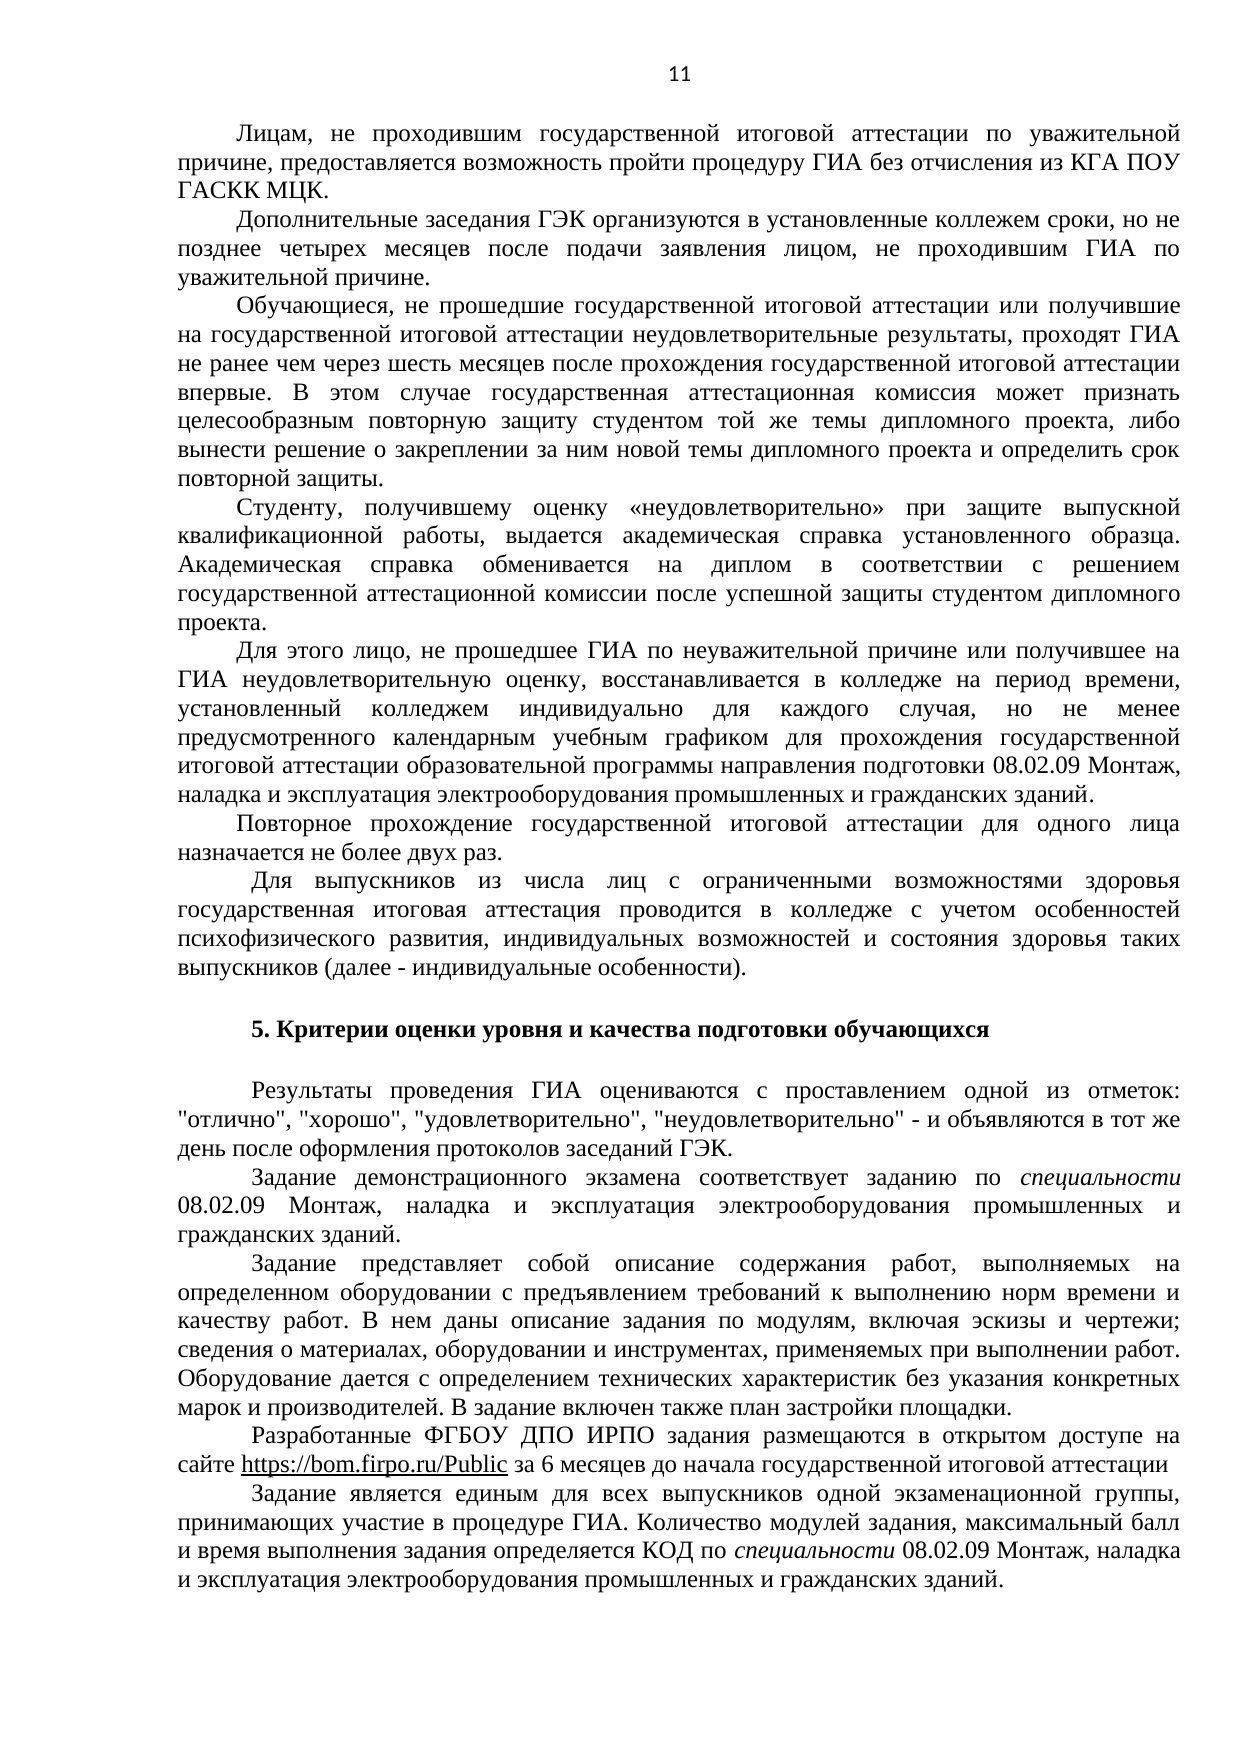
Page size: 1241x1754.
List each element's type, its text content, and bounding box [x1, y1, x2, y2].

text Обучающиеся, не прошедшие государственной итоговой аттестации или получившие на государственной итоговой аттестации неудовлетворительные результаты, проходят ГИА не ранее чем через шесть месяцев после прохождения государственной итоговой аттестации впервые. В этом случае государственная аттестационная комиссия может признать целесообразным повторную защиту студентом той же темы дипломного проекта, либо вынести решение о закреплении за ним новой темы дипломного проекта и определить срок повторной защиты. [177, 291, 1181, 492]
text Разработанные ФГБОУ ДПО ИРПО задания размещаются в открытом доступе на сайте https://bom.firpo.ru/Public за 6 месяцев до начала государственной итоговой аттестации [177, 1420, 1181, 1478]
list 5. Критерии оценки уровня и качества подготовки обучающихся [177, 1014, 1181, 1042]
text Задание представляет собой описание содержания работ, выполняемых на определенном оборудовании с предъявлением требований к выполнению норм времени и качеству работ. В нем даны описание задания по модулям, включая эскизы и чертежи; сведения о материалах, оборудовании и инструментах, применяемых при выполнении работ. Оборудование дается с определением технических характеристик без указания конкретных марок и производителей. В задание включен также план застройки площадки. [177, 1248, 1181, 1420]
text Результаты проведения ГИА оцениваются с проставлением одной из отметок: "отлично", "хорошо", "удовлетворительно", "неудовлетворительно" - и объявляются в тот же день после оформления протоколов заседаний ГЭК. [177, 1075, 1181, 1162]
text Лицам, не проходившим государственной итоговой аттестации по уважительной причине, предоставляется возможность пройти процедуру ГИА без отчисления из КГА ПОУ ГАСКК МЦК. [177, 118, 1181, 204]
text Для этого лицо, не прошедшее ГИА по неуважительной причине или получившее на ГИА неудовлетворительную оценку, восстанавливается в колледже на период времени, установленный колледжем индивидуально для каждого случая, но не менее предусмотренного календарным учебным графиком для прохождения государственной итоговой аттестации образовательной программы направления подготовки 08.02.09 Монтаж, наладка и эксплуатация электрооборудования промышленных и гражданских зданий. [177, 636, 1181, 808]
text Задание является единым для всех выпускников одной экзаменационной группы, принимающих участие в процедуре ГИА. Количество модулей задания, максимальный балл и время выполнения задания определяется КОД по специальности 08.02.09 Монтаж, наладка и эксплуатация электрооборудования промышленных и гражданских зданий. [177, 1478, 1181, 1593]
text Студенту, получившему оценку «неудовлетворительно» при защите выпускной квалификационной работы, выдается академическая справка установленного образца. Академическая справка обменивается на диплом в соответствии с решением государственной аттестационной комиссии после успешной защиты студентом дипломного проекта. [177, 492, 1181, 636]
text Повторное прохождение государственной итоговой аттестации для одного лица назначается не более двух раз. [177, 808, 1181, 866]
list Для выпускников из числа лиц с ограниченными возможностями здоровья государственная итоговая аттестация проводится в колледже с учетом особенностей психофизического развития, индивидуальных возможностей и состояния здоровья таких выпускников (далее - индивидуальные особенности). [177, 866, 1181, 981]
text Дополнительные заседания ГЭК организуются в установленные коллежем сроки, но не позднее четырех месяцев после подачи заявления лицом, не проходившим ГИА по уважительной причине. [177, 204, 1181, 291]
text Задание демонстрационного экзамена соответствует заданию по специальности 08.02.09 Монтаж, наладка и эксплуатация электрооборудования промышленных и гражданских зданий. [177, 1162, 1181, 1248]
